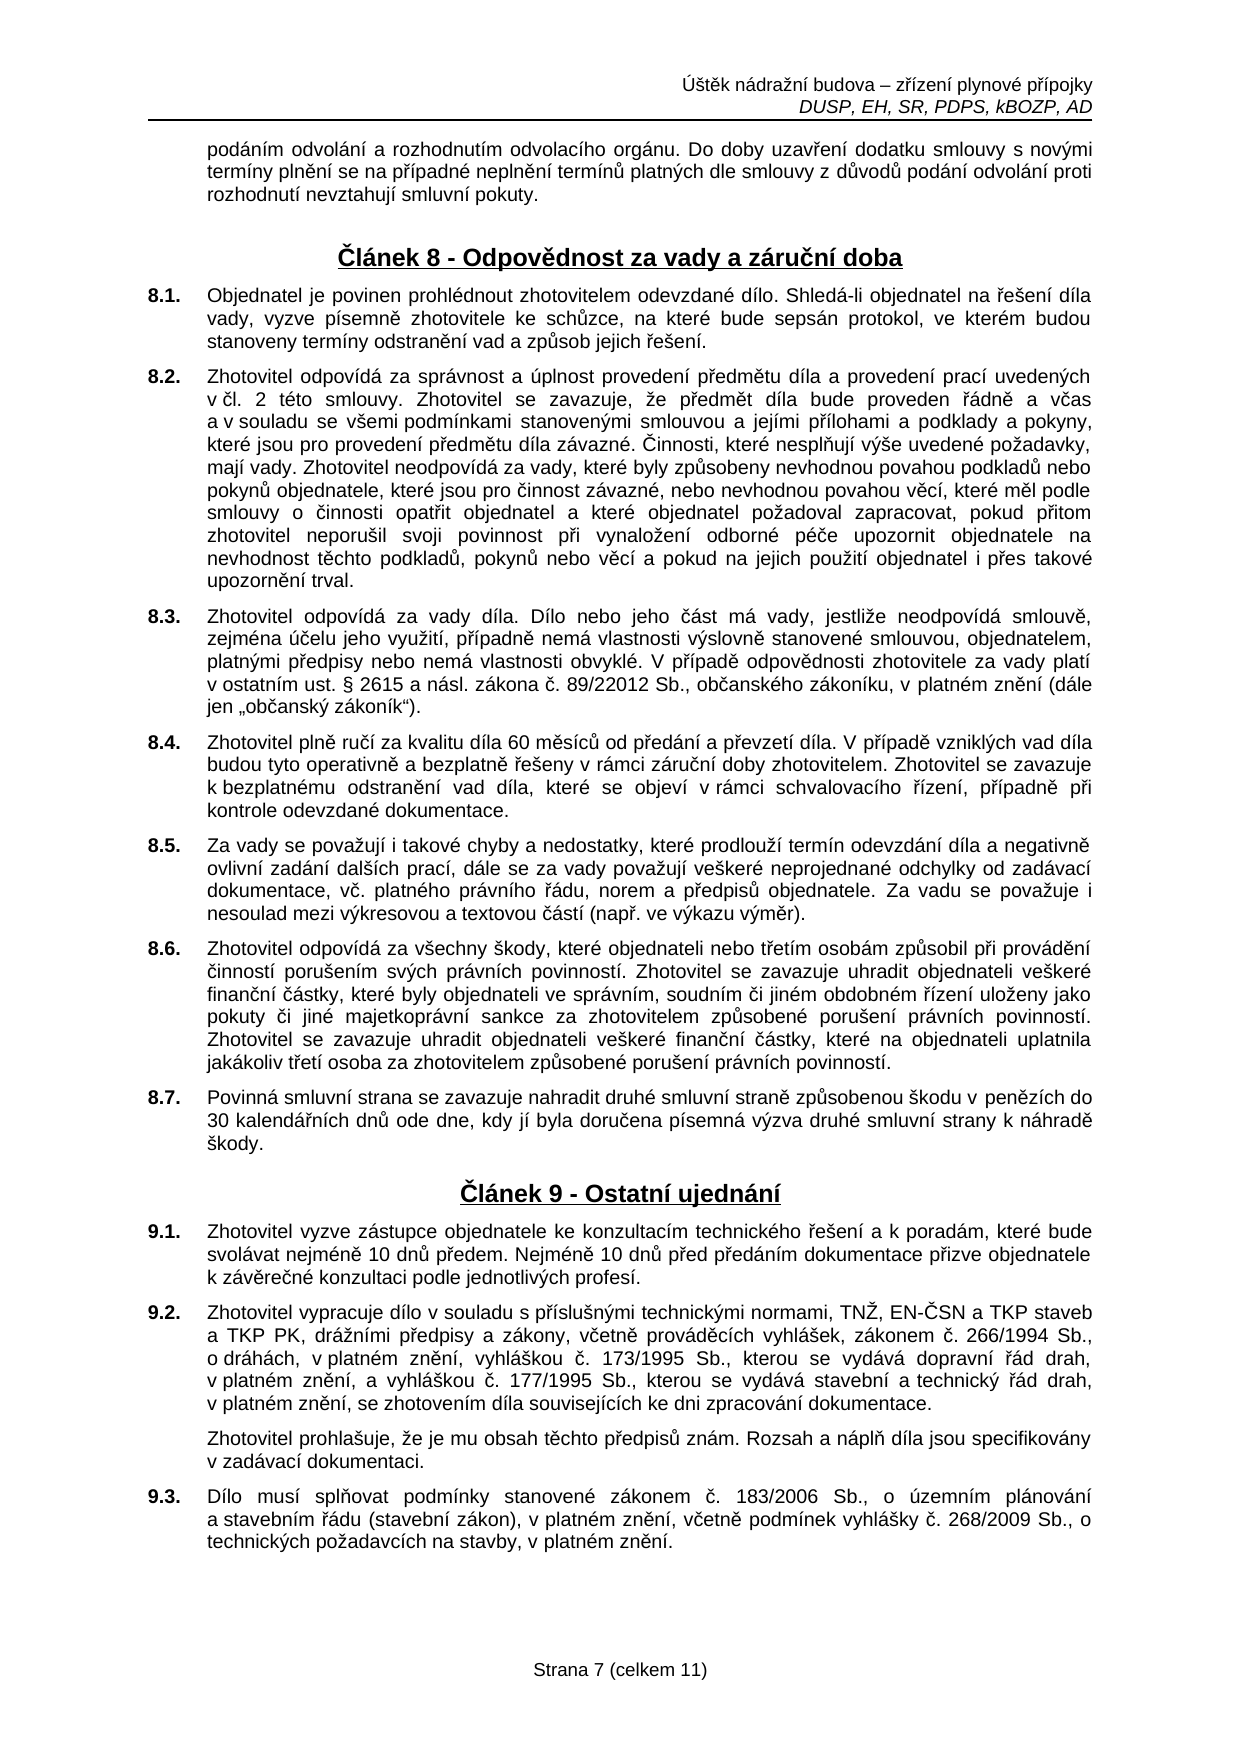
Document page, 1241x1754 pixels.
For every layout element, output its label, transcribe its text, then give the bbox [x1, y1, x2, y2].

subtitle Článek 9 - Ostatní ujednání [148, 1179, 1092, 1208]
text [148, 137, 1092, 206]
text 9.2. Zhotovitel vypracuje dílo v souladu s příslušnými technickými normami, TNŽ, EN-ČSN a TKP staveb a TKP PK, drážními předpisy a zákony, včetně prováděcích vyhlášek, zákonem č. 266/1994 Sb., o dráhách, v platném znění, vyhláškou č. 173/1995 Sb., kterou se vydává dopravní řád drah, v platném znění, a vyhláškou č. 177/1995 Sb., kterou se vydává stavební a technický řád drah, v platném znění, se zhotovením díla souvisejících ke dni zpracování dokumentace. [148, 1301, 1092, 1414]
text 9.1. Zhotovitel vyzve zástupce objednatele ke konzultacím technického řešení a k poradám, které bude svolávat nejméně 10 dnů předem. Nejméně 10 dnů před předáním dokumentace přizve objednatele k závěrečné konzultaci podle jednotlivých profesí. [148, 1220, 1092, 1288]
subtitle Povinná smluvní strana se zavazuje nahradit druhé smluvní straně způsobenou škodu v penězích do 30 kalendářních dnů ode dne, kdy jí byla doručena písemná výzva druhé smluvní strany k náhradě škody. [148, 1086, 1092, 1154]
text 8.5. Za vady se považují i takové chyby a nedostatky, které prodlouží termín odevzdání díla a negativně ovlivní zadání dalších prací, dále se za vady považují veškeré neprojednané odchylky od zadávací dokumentace, vč. platného právního řádu, norem a předpisů objednatele. Za vadu se považuje i nesoulad mezi výkresovou a textovou částí (např. ve výkazu výměr). [148, 834, 1092, 925]
text 8.4. Zhotovitel plně ručí za kvalitu díla 60 měsíců od předání a převzetí díla. V případě vzniklých vad díla budou tyto operativně a bezplatně řešeny v rámci záruční doby zhotovitelem. Zhotovitel se zavazuje k bezplatnému odstranění vad díla, které se objeví v rámci schvalovacího řízení, případně při kontrole odevzdané dokumentace. [148, 731, 1092, 821]
subtitle Článek 8 - Odpovědnost za vady a záruční doba [148, 243, 1092, 272]
text 8.6. Zhotovitel odpovídá za všechny škody, které objednateli nebo třetím osobám způsobil při provádění činností porušením svých právních povinností. Zhotovitel se zavazuje uhradit objednateli veškeré finanční částky, které byly objednateli ve správním, soudním či jiném obdobném řízení uloženy jako pokuty či jiné majetkoprávní sankce za zhotovitelem způsobené porušení právních povinností. Zhotovitel se zavazuje uhradit objednateli veškeré finanční částky, které na objednateli uplatnila jakákoliv třetí osoba za zhotovitelem způsobené porušení právních povinností. [148, 937, 1092, 1073]
text 9.3. Dílo musí splňovat podmínky stanovené zákonem č. 183/2006 Sb., o územním plánování a stavebním řádu (stavební zákon), v platném znění, včetně podmínek vyhlášky č. 268/2009 Sb., o technických požadavcích na stavby, v platném znění. [148, 1485, 1092, 1553]
subtitle 8.2. Zhotovitel odpovídá za správnost a úplnost provedení předmětu díla a provedení prací uvedených v čl. 2 této smlouvy. Zhotovitel se zavazuje, že předmět díla bude proveden řádně a včas a v souladu se všemi podmínkami stanovenými smlouvou a jejími přílohami a podklady a pokyny, které jsou pro provedení předmětu díla závazné. Činnosti, které nesplňují výše uvedené požadavky, mají vady. Zhotovitel neodpovídá za vady, které byly způsobeny nevhodnou povahou podkladů nebo pokynů objednatele, které jsou pro činnost závazné, nebo nevhodnou povahou věcí, které měl podle smlouvy o činnosti opatřit objednatel a které objednatel požadoval zapracovat, pokud přitom zhotovitel neporušil svoji povinnost při vynaložení odborné péče upozornit objednatele na nevhodnost těchto podkladů, pokynů nebo věcí a pokud na jejich použití objednatel i přes takové upozornění trval. [148, 365, 1092, 592]
subtitle Zhotovitel odpovídá za vady díla. Dílo nebo jeho část má vady, jestliže neodpovídá smlouvě, zejména účelu jeho využití, případně nemá vlastnosti výslovně stanovené smlouvou, objednatelem, platnými předpisy nebo nemá vlastnosti obvyklé. V případě odpovědnosti zhotovitele za vady platí v ostatním ust. § 2615 a násl. zákona č. 89/22012 Sb., občanského zákoníku, v platném znění (dále jen „občanský zákoník“). [148, 604, 1092, 718]
text Zhotovitel prohlašuje, že je mu obsah těchto předpisů znám. Rozsah a náplň díla jsou specifikovány v zadávací dokumentaci. [207, 1427, 1092, 1472]
text 8.1. Objednatel je povinen prohlédnout zhotovitelem odevzdané dílo. Shledá-li objednatel na řešení díla vady, vyzve písemně zhotovitele ke schůzce, na které bude sepsán protokol, ve kterém budou stanoveny termíny odstranění vad a způsob jejich řešení. [148, 284, 1092, 352]
